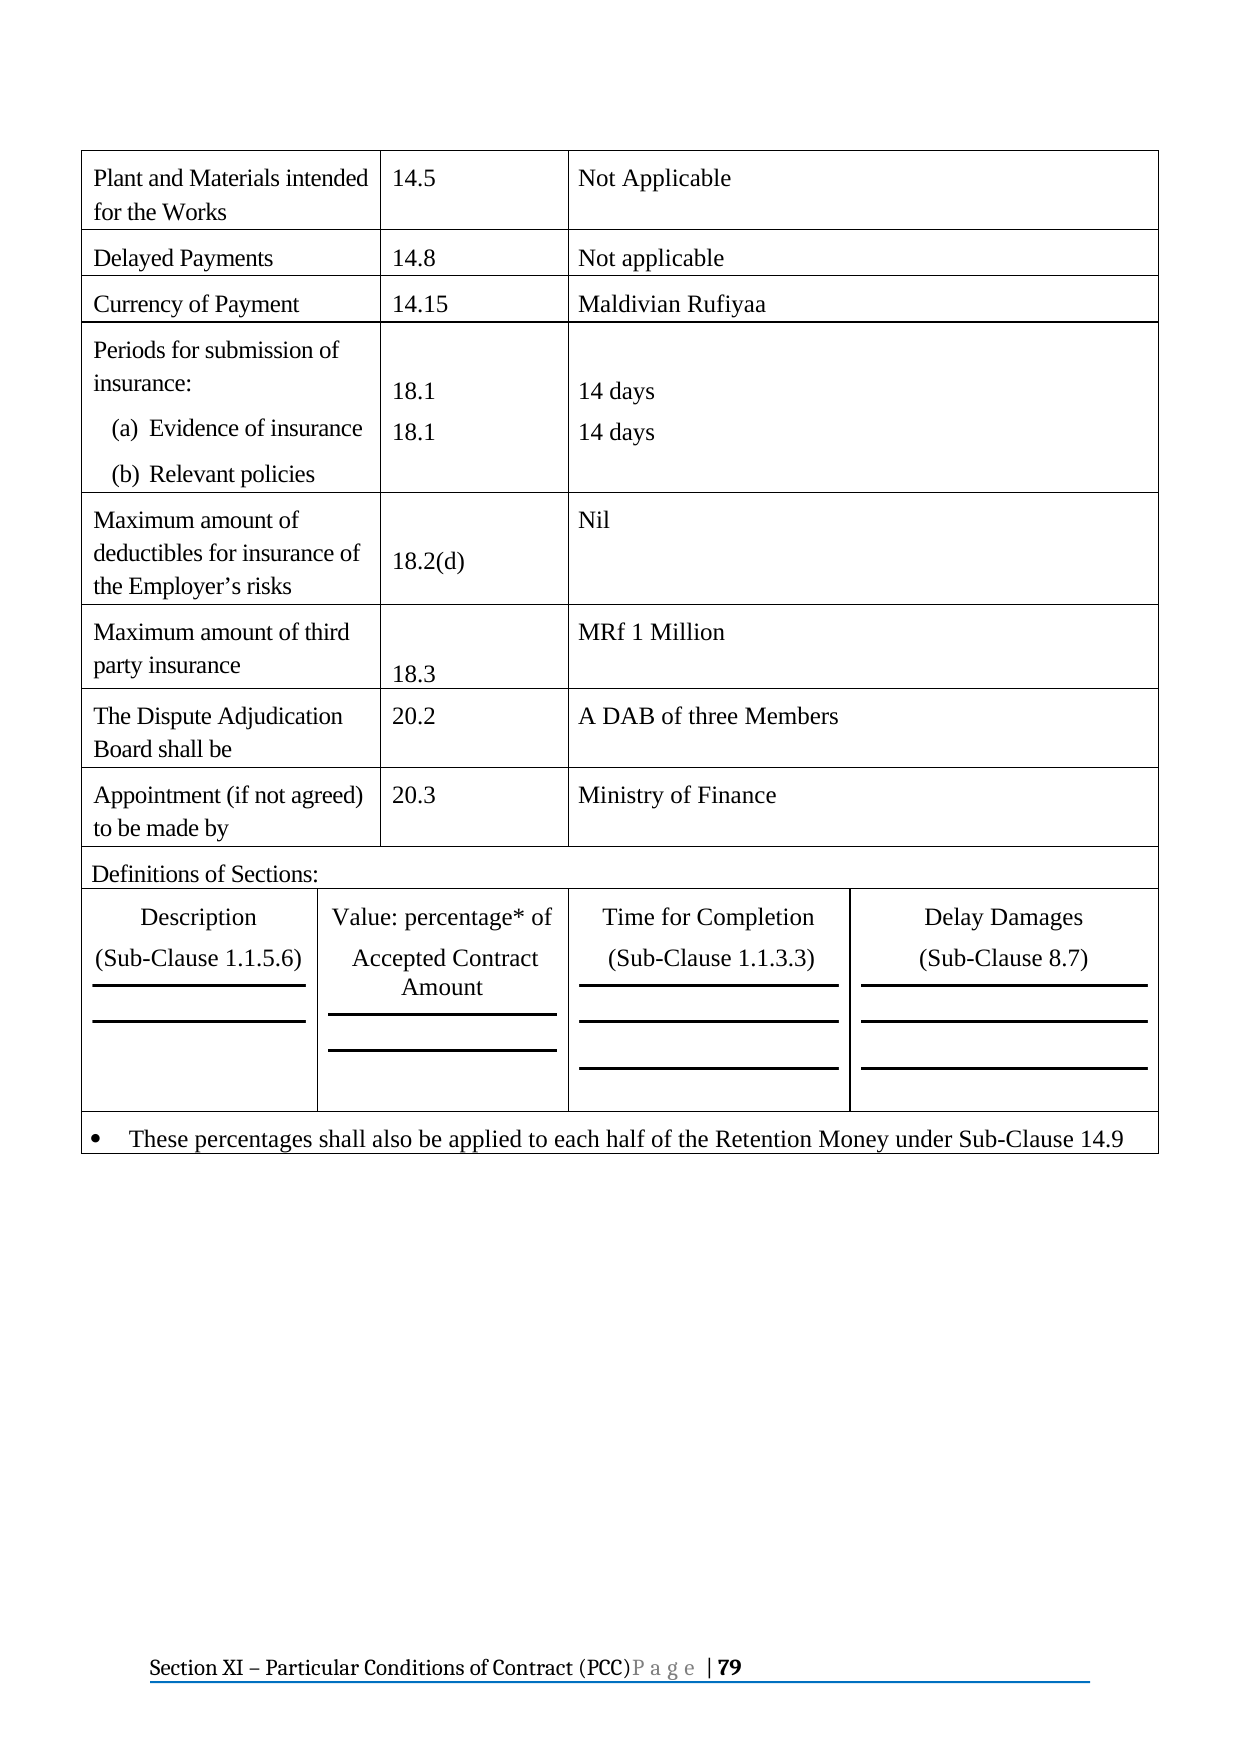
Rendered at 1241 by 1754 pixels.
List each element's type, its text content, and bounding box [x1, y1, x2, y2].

table_cell Currency of Payment [82, 276, 380, 321]
table_cell Maldivian Rufiyaa [569, 276, 1158, 321]
table_cell MRf 1 Million [569, 605, 1158, 687]
table_cell 18.3 [381, 605, 568, 687]
table_cell Delayed Payments [82, 230, 380, 275]
table_cell 18.2(d) [381, 493, 568, 604]
table_cell Value: percentage* of Accepted Contract Amount [318, 889, 568, 1111]
table_cell Maximum amount of deductibles for insurance of the Employer’s risks [82, 493, 380, 604]
table_cell Definitions of Sections: [82, 847, 1158, 888]
table_cell The Dispute Adjudication Board shall be [82, 689, 380, 767]
table_cell Periods for submission of insurance: Evidence of insurance Relevant policies [82, 323, 380, 492]
table_cell 20.2 [381, 689, 568, 767]
table_cell Nil [569, 493, 1158, 604]
table_cell 14.5 [381, 151, 568, 229]
table_cell Not applicable [569, 230, 1158, 275]
table_cell Ministry of Finance [569, 768, 1158, 846]
table_cell Maximum amount of third party insurance [82, 605, 380, 687]
table_cell 14.8 [381, 230, 568, 275]
table_cell Appointment (if not agreed) to be made by [82, 768, 380, 846]
table_cell 14.15 [381, 276, 568, 321]
table_cell Description (Sub-Clause 1.1.5.6) [82, 889, 317, 1111]
table_cell Not Applicable [569, 151, 1158, 229]
table_cell Plant and Materials intended for the Works [82, 151, 380, 229]
table_cell Time for Completion (Sub-Clause 1.1.3.3) [569, 889, 849, 1111]
table_cell 20.3 [381, 768, 568, 846]
table_cell Delay Damages (Sub-Clause 8.7) [851, 889, 1158, 1111]
table_cell 14 days 14 days [569, 323, 1158, 492]
table_cell These percentages shall also be applied to each half of the Retention Money under Sub-Clause 14.9 [82, 1112, 1158, 1153]
table_cell 18.1 18.1 [381, 323, 568, 492]
table_cell A DAB of three Members [569, 689, 1158, 767]
